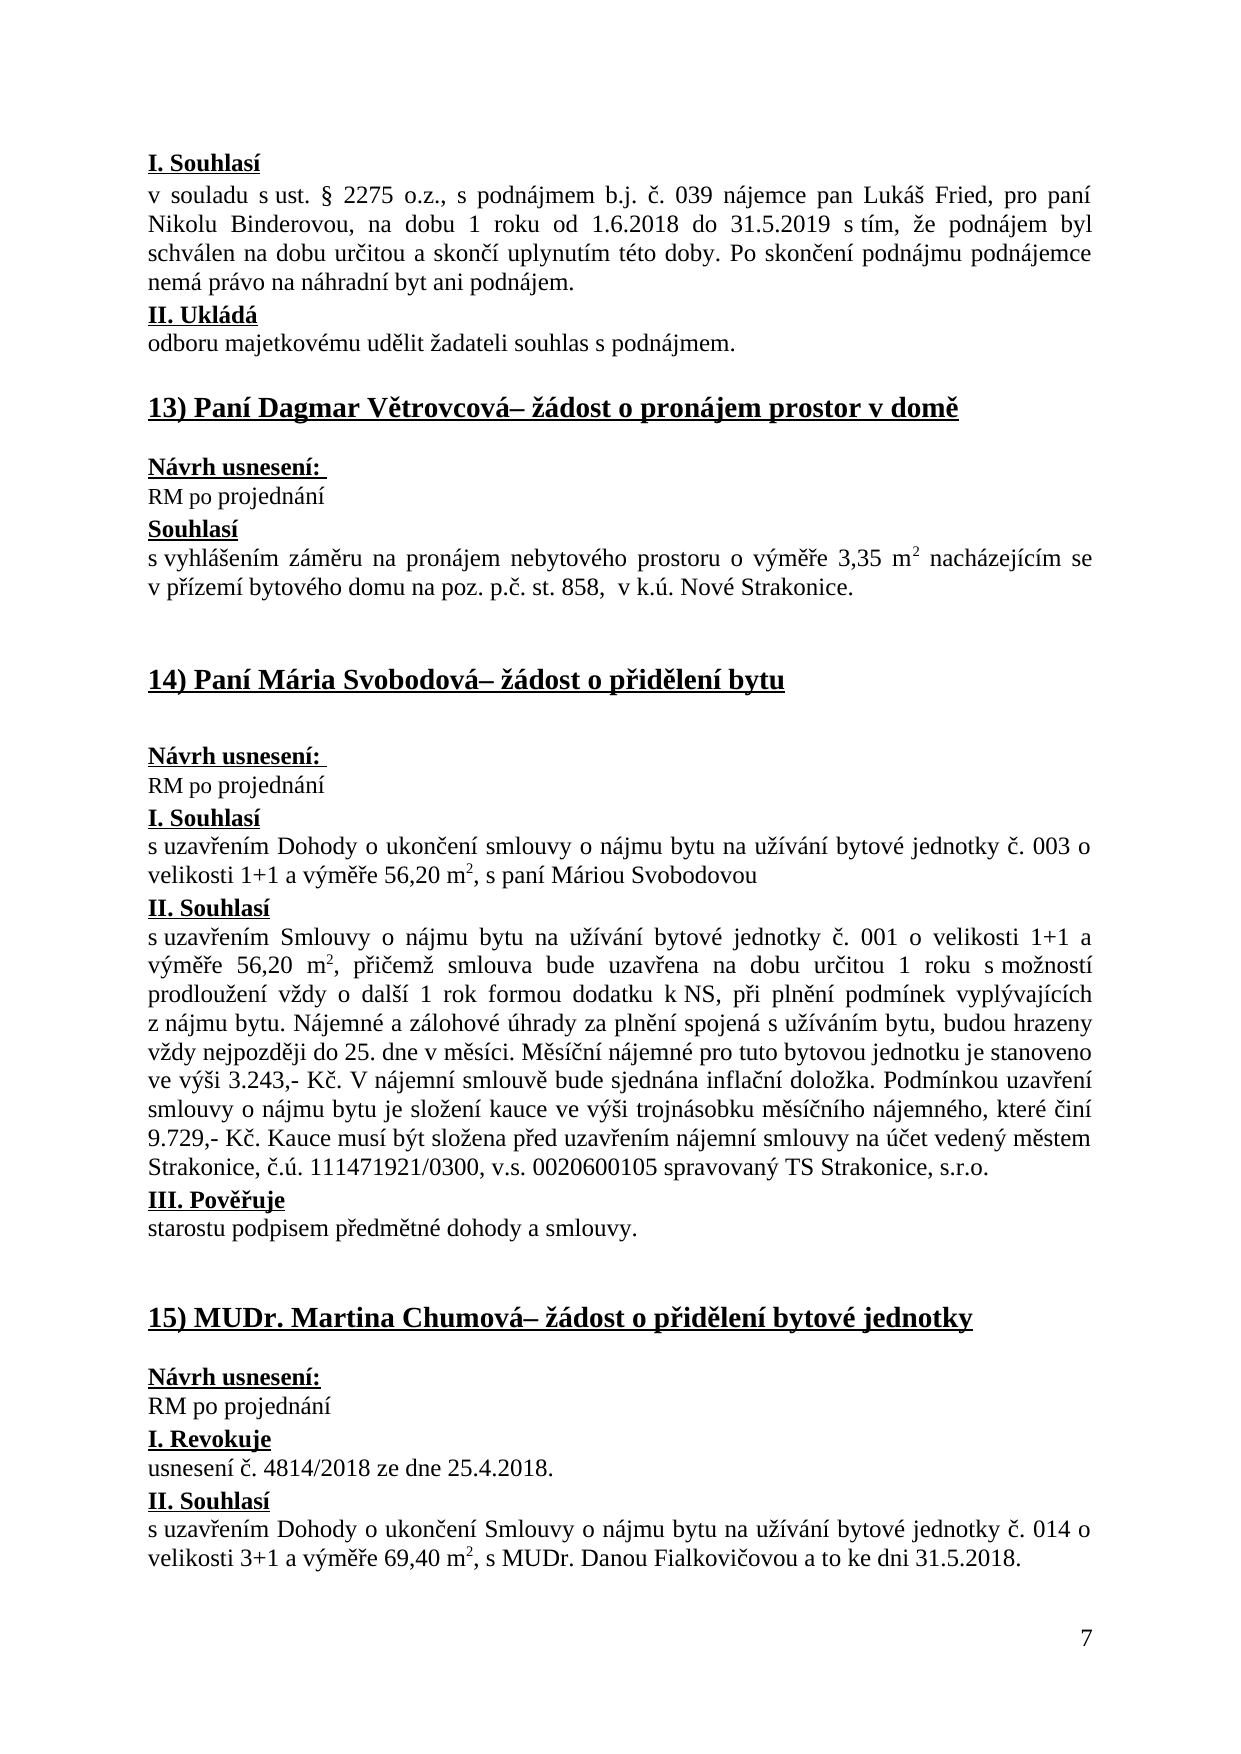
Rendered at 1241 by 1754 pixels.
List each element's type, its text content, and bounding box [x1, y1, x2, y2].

subtitle 15) MUDr. Martina Chumová– žádost o přidělení bytové jednotky [148, 1300, 1093, 1334]
subtitle I. Souhlasí [148, 803, 1093, 831]
text starostu podpisem předmětné dohody a smlouvy. [148, 1213, 1093, 1242]
text Návrh usnesení: [148, 741, 1093, 770]
subtitle Souhlasí [148, 514, 1093, 543]
text Návrh usnesení: [148, 1362, 1093, 1391]
subtitle II. Ukládá [148, 300, 1093, 328]
text Návrh usnesení: [148, 452, 1093, 481]
text RM po projednání [148, 481, 1093, 510]
text s uzavřením Dohody o ukončení smlouvy o nájmu bytu na užívání bytové jednotky č. 003 o velikosti 1+1 a výměře 56,20 m2, s paní Máriou Svobodovou [148, 831, 1093, 889]
subtitle II. Souhlasí [148, 893, 1093, 922]
subtitle 13) Paní Dagmar Větrovcová– žádost o pronájem prostor v domě [148, 390, 1093, 424]
subtitle I. Revokuje [148, 1424, 1093, 1453]
subtitle v souladu s ust. § 2275 o.z., s podnájmem b.j. č. 039 nájemce pan Lukáš Fried, pro paní Nikolu Binderovou, na dobu 1 roku od 1.6.2018 do 31.5.2019 s tím, že podnájem byl schválen na dobu určitou a skončí uplynutím této doby. Po skončení podnájmu podnájemce nemá právo na náhradní byt ani podnájem. [148, 181, 1093, 296]
subtitle II. Souhlasí [148, 1486, 1093, 1514]
subtitle III. Pověřuje [148, 1185, 1093, 1213]
subtitle 14) Paní Mária Svobodová– žádost o přidělení bytu [148, 662, 1093, 696]
text s uzavřením Dohody o ukončení Smlouvy o nájmu bytu na užívání bytové jednotky č. 014 o velikosti 3+1 a výměře 69,40 m2, s MUDr. Danou Fialkovičovou a to ke dni 31.5.2018. [148, 1514, 1093, 1572]
text odboru majetkovému udělit žadateli souhlas s podnájmem. [148, 328, 1093, 357]
text usnesení č. 4814/2018 ze dne 25.4.2018. [148, 1453, 1093, 1482]
text s uzavřením Smlouvy o nájmu bytu na užívání bytové jednotky č. 001 o velikosti 1+1 a výměře 56,20 m2, přičemž smlouva bude uzavřena na dobu určitou 1 roku s možností prodloužení vždy o další 1 rok formou dodatku k NS, při plnění podmínek vyplývajících z nájmu bytu. Nájemné a zálohové úhrady za plnění spojená s užíváním bytu, budou hrazeny vždy nejpozději do 25. dne v měsíci. Měsíční nájemné pro tuto bytovou jednotku je stanoveno ve výši 3.243,- Kč. V nájemní smlouvě bude sjednána inflační doložka. Podmínkou uzavření smlouvy o nájmu bytu je složení kauce ve výši trojnásobku měsíčního nájemného, které činí 9.729,- Kč. Kauce musí být složena před uzavřením nájemní smlouvy na účet vedený městem Strakonice, č.ú. 111471921/0300, v.s. 0020600105 spravovaný TS Strakonice, s.r.o. [148, 922, 1093, 1181]
text RM po projednání [148, 770, 1093, 798]
subtitle I. Souhlasí [148, 148, 1093, 176]
text RM po projednání [148, 1391, 1093, 1420]
text s vyhlášením záměru na pronájem nebytového prostoru o výměře 3,35 m2 nacházejícím se v přízemí bytového domu na poz. p.č. st. 858, v k.ú. Nové Strakonice. [148, 543, 1093, 600]
